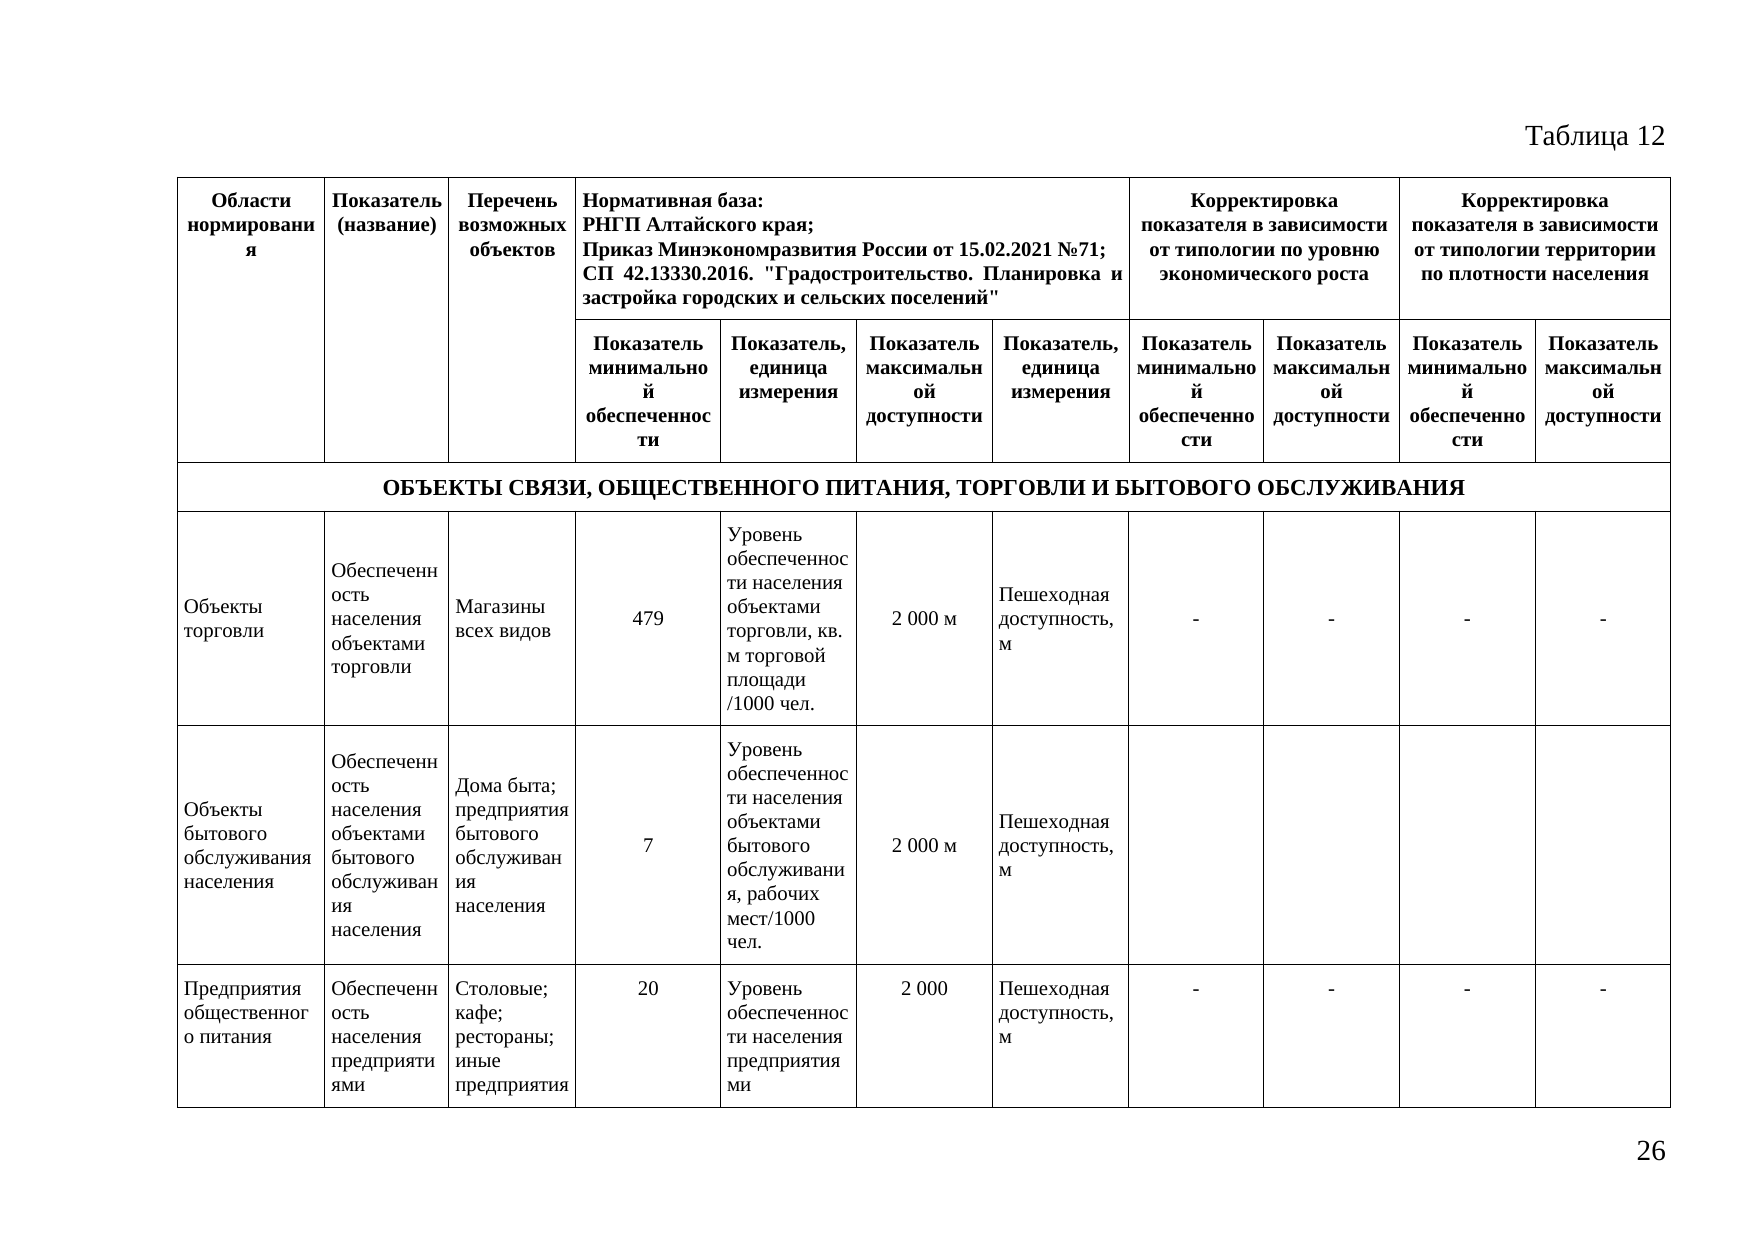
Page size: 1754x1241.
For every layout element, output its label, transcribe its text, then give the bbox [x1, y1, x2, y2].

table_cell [993, 965, 1128, 1107]
table_cell [1129, 726, 1263, 964]
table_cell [449, 965, 575, 1107]
table_cell 2 000 [857, 965, 992, 1107]
table_cell Показатель максимальной доступности [1264, 320, 1399, 462]
table_header Показатель (название) [325, 178, 448, 462]
table_cell Пешеходная доступность, м [993, 726, 1128, 964]
table_cell Показатель максимальной доступности [857, 320, 992, 462]
table_cell Показатель минимальной обеспеченности [1400, 320, 1535, 462]
table_cell Показатель максимальной доступности [1536, 320, 1670, 462]
table_cell - [1536, 965, 1670, 1107]
table_header Перечень возможных объектов [449, 178, 575, 462]
table_cell 2 000 м [857, 512, 992, 725]
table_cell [721, 965, 856, 1107]
table_cell Магазины всех видов [449, 512, 575, 725]
table_header Нормативная база: РНГП Алтайского края; Приказ Минэкономразвития России от 15.02.2021 №71; СП 42.13330.2016. "Градостроительство. Планировка и застройка городских и сельских поселений" [576, 178, 1129, 319]
table_cell - [1536, 512, 1670, 725]
table_cell Показатель, единица измерения [993, 320, 1129, 462]
table_cell ОБЪЕКТЫ СВЯЗИ, ОБЩЕСТВЕННОГО ПИТАНИЯ, ТОРГОВЛИ И БЫТОВОГО ОБСЛУЖИВАНИЯ [178, 463, 1670, 511]
table_cell Обеспеченность населения объектами торговли [325, 512, 448, 725]
table_cell [1536, 726, 1670, 964]
table_cell - [1264, 965, 1399, 1107]
table_cell 7 [576, 726, 720, 964]
table_cell Обеспеченность населения объектами бытового обслуживания населения [325, 726, 448, 964]
table_cell 2 000 м [857, 726, 992, 964]
table_cell 479 [576, 512, 720, 725]
table_header Корректировка показателя в зависимости от типологии по уровню экономического роста [1130, 178, 1399, 319]
table_cell Объекты бытового обслуживания населения [178, 726, 324, 964]
table_cell - [1400, 512, 1535, 725]
text Таблица 12 [177, 118, 1665, 152]
table_cell [1400, 726, 1535, 964]
table_cell Объекты торговли [178, 512, 324, 725]
table_cell Уровень обеспеченности населения объектами торговли, кв. м торговой площади /1000 чел. [721, 512, 856, 725]
table_cell [1264, 726, 1399, 964]
table_header Области нормирования [178, 178, 324, 462]
table_cell - [1129, 965, 1263, 1107]
table_cell Показатель минимальной обеспеченности [576, 320, 720, 462]
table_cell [325, 965, 448, 1107]
table_header Корректировка показателя в зависимости от типологии территории по плотности населения [1400, 178, 1670, 319]
table_cell - [1129, 512, 1263, 725]
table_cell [178, 965, 324, 1107]
table_cell Уровень обеспеченности населения объектами бытового обслуживания, рабочих мест/1000 чел. [721, 726, 856, 964]
table_cell 20 [576, 965, 720, 1107]
table_cell - [1400, 965, 1535, 1107]
table_cell - [1264, 512, 1399, 725]
table_cell Дома быта; предприятия бытового обслуживания населения [449, 726, 575, 964]
table_cell Показатель минимальной обеспеченности [1130, 320, 1263, 462]
table_cell Показатель, единица измерения [721, 320, 856, 462]
table_cell Пешеходная доступность, м [993, 512, 1128, 725]
